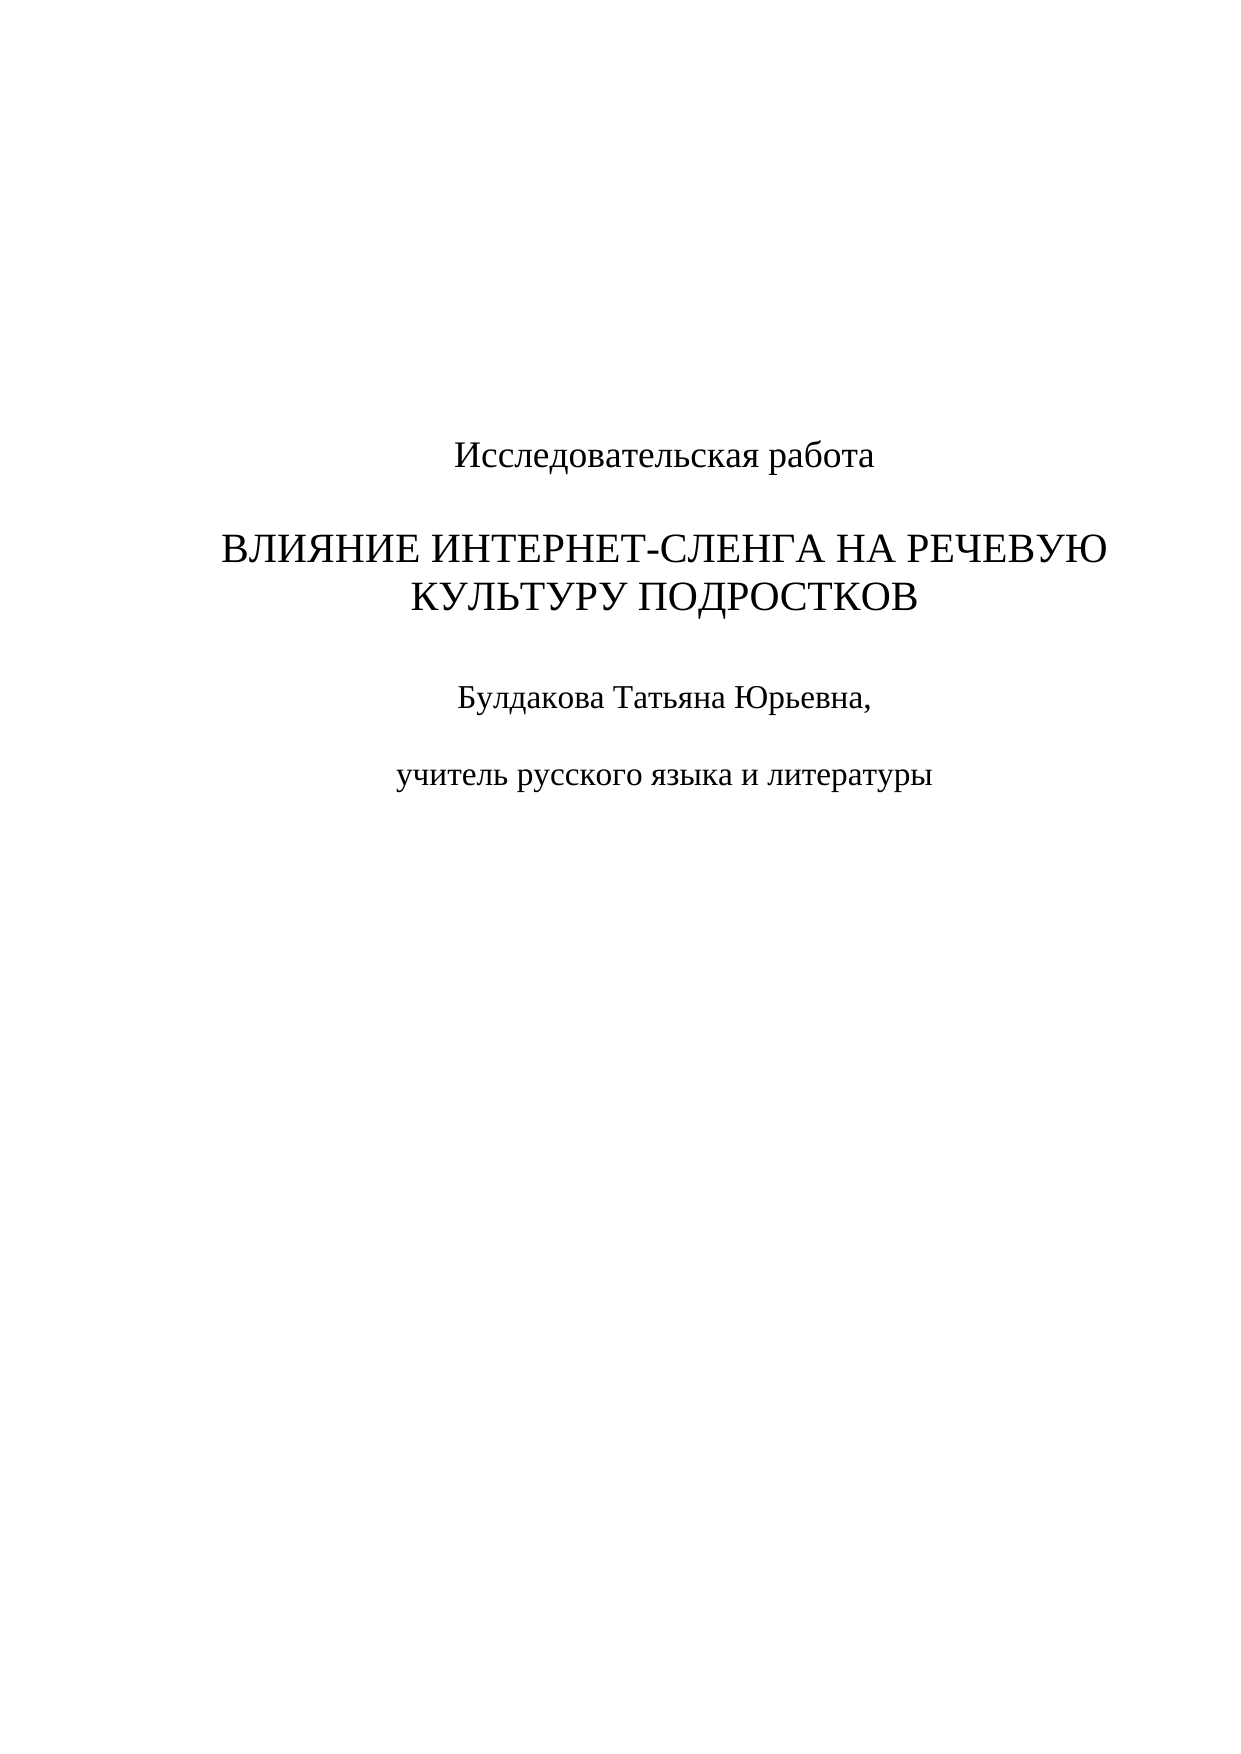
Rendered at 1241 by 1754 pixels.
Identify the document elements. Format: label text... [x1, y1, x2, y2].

text учитель русского языка и литературы [177, 754, 1152, 792]
text ВЛИЯНИЕ ИНТЕРНЕТ-СЛЕНГА НА РЕЧЕВУЮ КУЛЬТУРУ ПОДРОСТКОВ [177, 524, 1152, 620]
text Булдакова Татьяна Юрьевна, [177, 677, 1152, 716]
text Исследовательская работа [177, 433, 1152, 476]
